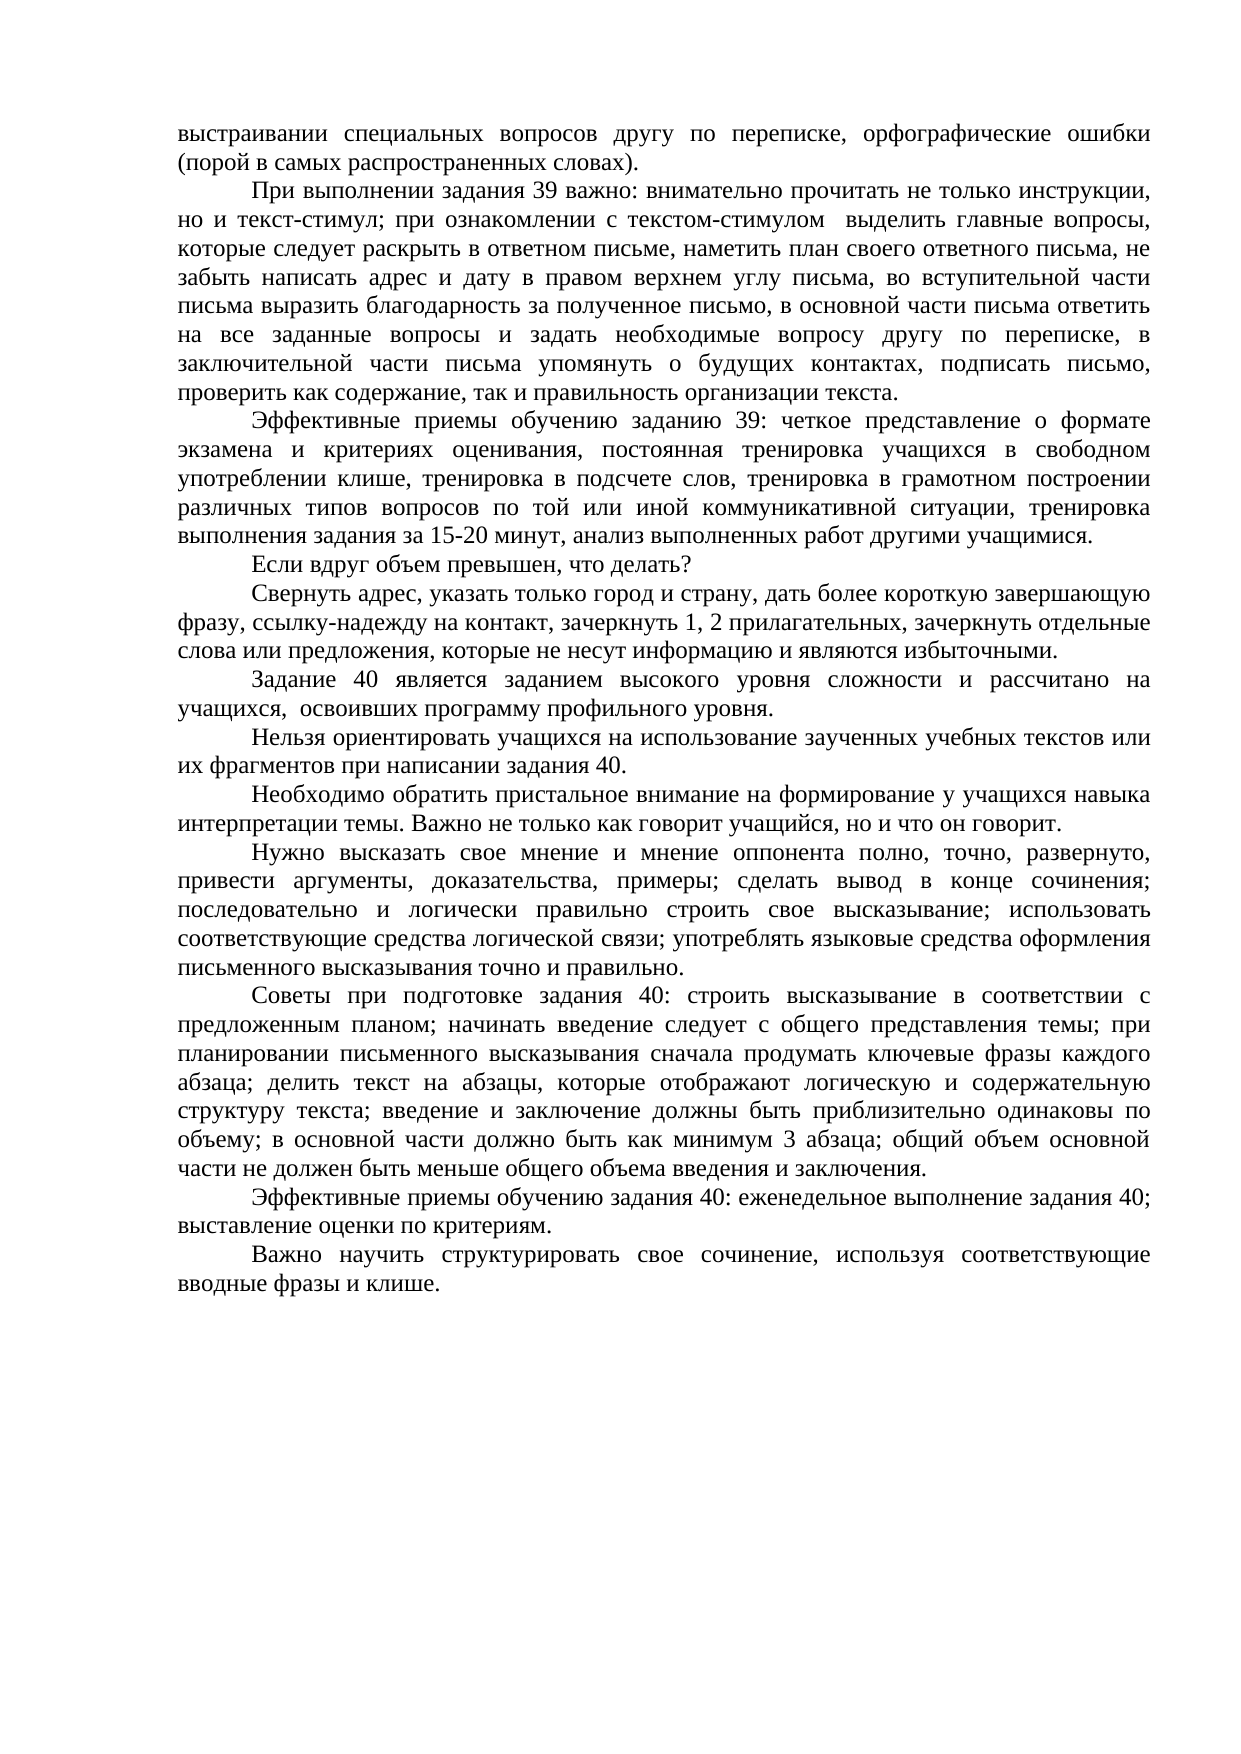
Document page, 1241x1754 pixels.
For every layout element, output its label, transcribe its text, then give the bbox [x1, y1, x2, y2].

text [177, 118, 1152, 176]
text Необходимо обратить пристальное внимание на формирование у учащихся навыка интерпретации темы. Важно не только как говорит учащийся, но и что он говорит. [177, 779, 1152, 837]
text Важно научить структурировать свое сочинение, используя соответствующие вводные фразы и клише. [177, 1239, 1152, 1297]
text Свернуть адрес, указать только город и страну, дать более короткую завершающую фразу, ссылку-надежду на контакт, зачеркнуть 1, 2 прилагательных, зачеркнуть отдельные слова или предложения, которые не несут информацию и являются избыточными. [177, 578, 1152, 664]
text При выполнении задания 39 важно: внимательно прочитать не только инструкции, но и текст-стимул; при ознакомлении с текстом-стимулом выделить главные вопросы, которые следует раскрыть в ответном письме, наметить план своего ответного письма, не забыть написать адрес и дату в правом верхнем углу письма, во вступительной части письма выразить благодарность за полученное письмо, в основной части письма ответить на все заданные вопросы и задать необходимые вопросу другу по переписке, в заключительной части письма упомянуть о будущих контактах, подписать письмо, проверить как содержание, так и правильность организации текста. [177, 176, 1152, 406]
text Нельзя ориентировать учащихся на использование заученных учебных текстов или их фрагментов при написании задания 40. [177, 722, 1152, 779]
text Эффективные приемы обучению заданию 39: четкое представление о формате экзамена и критериях оценивания, постоянная тренировка учащихся в свободном употреблении клише, тренировка в подсчете слов, тренировка в грамотном построении различных типов вопросов по той или иной коммуникативной ситуации, тренировка выполнения задания за 15-20 минут, анализ выполненных работ другими учащимися. [177, 406, 1152, 549]
text Если вдруг объем превышен, что делать? [177, 549, 1152, 578]
text Задание 40 является заданием высокого уровня сложности и рассчитано на учащихся, освоивших программу профильного уровня. [177, 664, 1152, 722]
text Эффективные приемы обучению задания 40: еженедельное выполнение задания 40; выставление оценки по критериям. [177, 1182, 1152, 1239]
text Советы при подготовке задания 40: строить высказывание в соответствии с предложенным планом; начинать введение следует с общего представления темы; при планировании письменного высказывания сначала продумать ключевые фразы каждого абзаца; делить текст на абзацы, которые отображают логическую и содержательную структуру текста; введение и заключение должны быть приблизительно одинаковы по объему; в основной части должно быть как минимум 3 абзаца; общий объем основной части не должен быть меньше общего объема введения и заключения. [177, 981, 1152, 1182]
text Нужно высказать свое мнение и мнение оппонента полно, точно, развернуто, привести аргументы, доказательства, примеры; сделать вывод в конце сочинения; последовательно и логически правильно строить свое высказывание; использовать соответствующие средства логической связи; употреблять языковые средства оформления письменного высказывания точно и правильно. [177, 837, 1152, 981]
